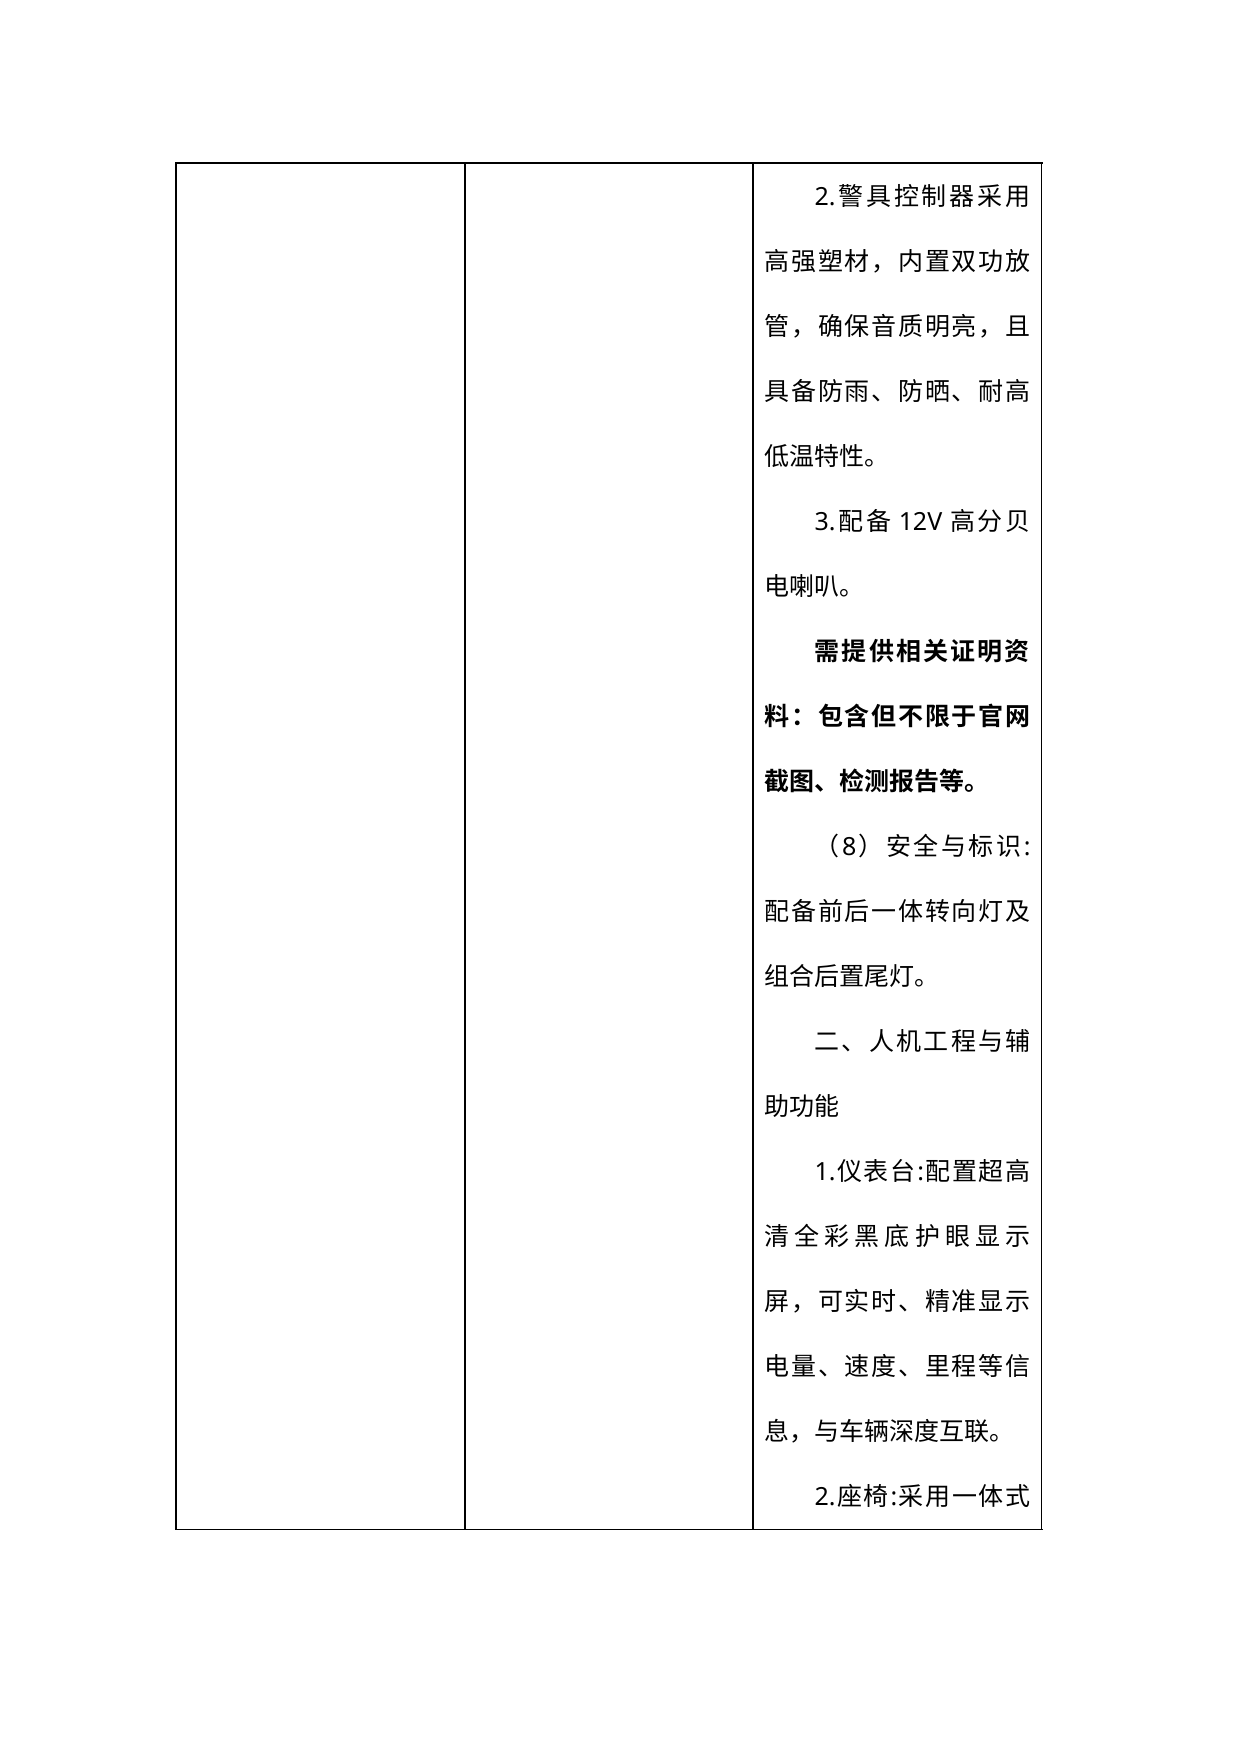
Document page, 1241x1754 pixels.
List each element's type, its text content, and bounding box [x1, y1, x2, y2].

table_cell [466, 164, 752, 1528]
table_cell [754, 164, 1041, 1528]
table_cell 1 [177, 164, 464, 1528]
